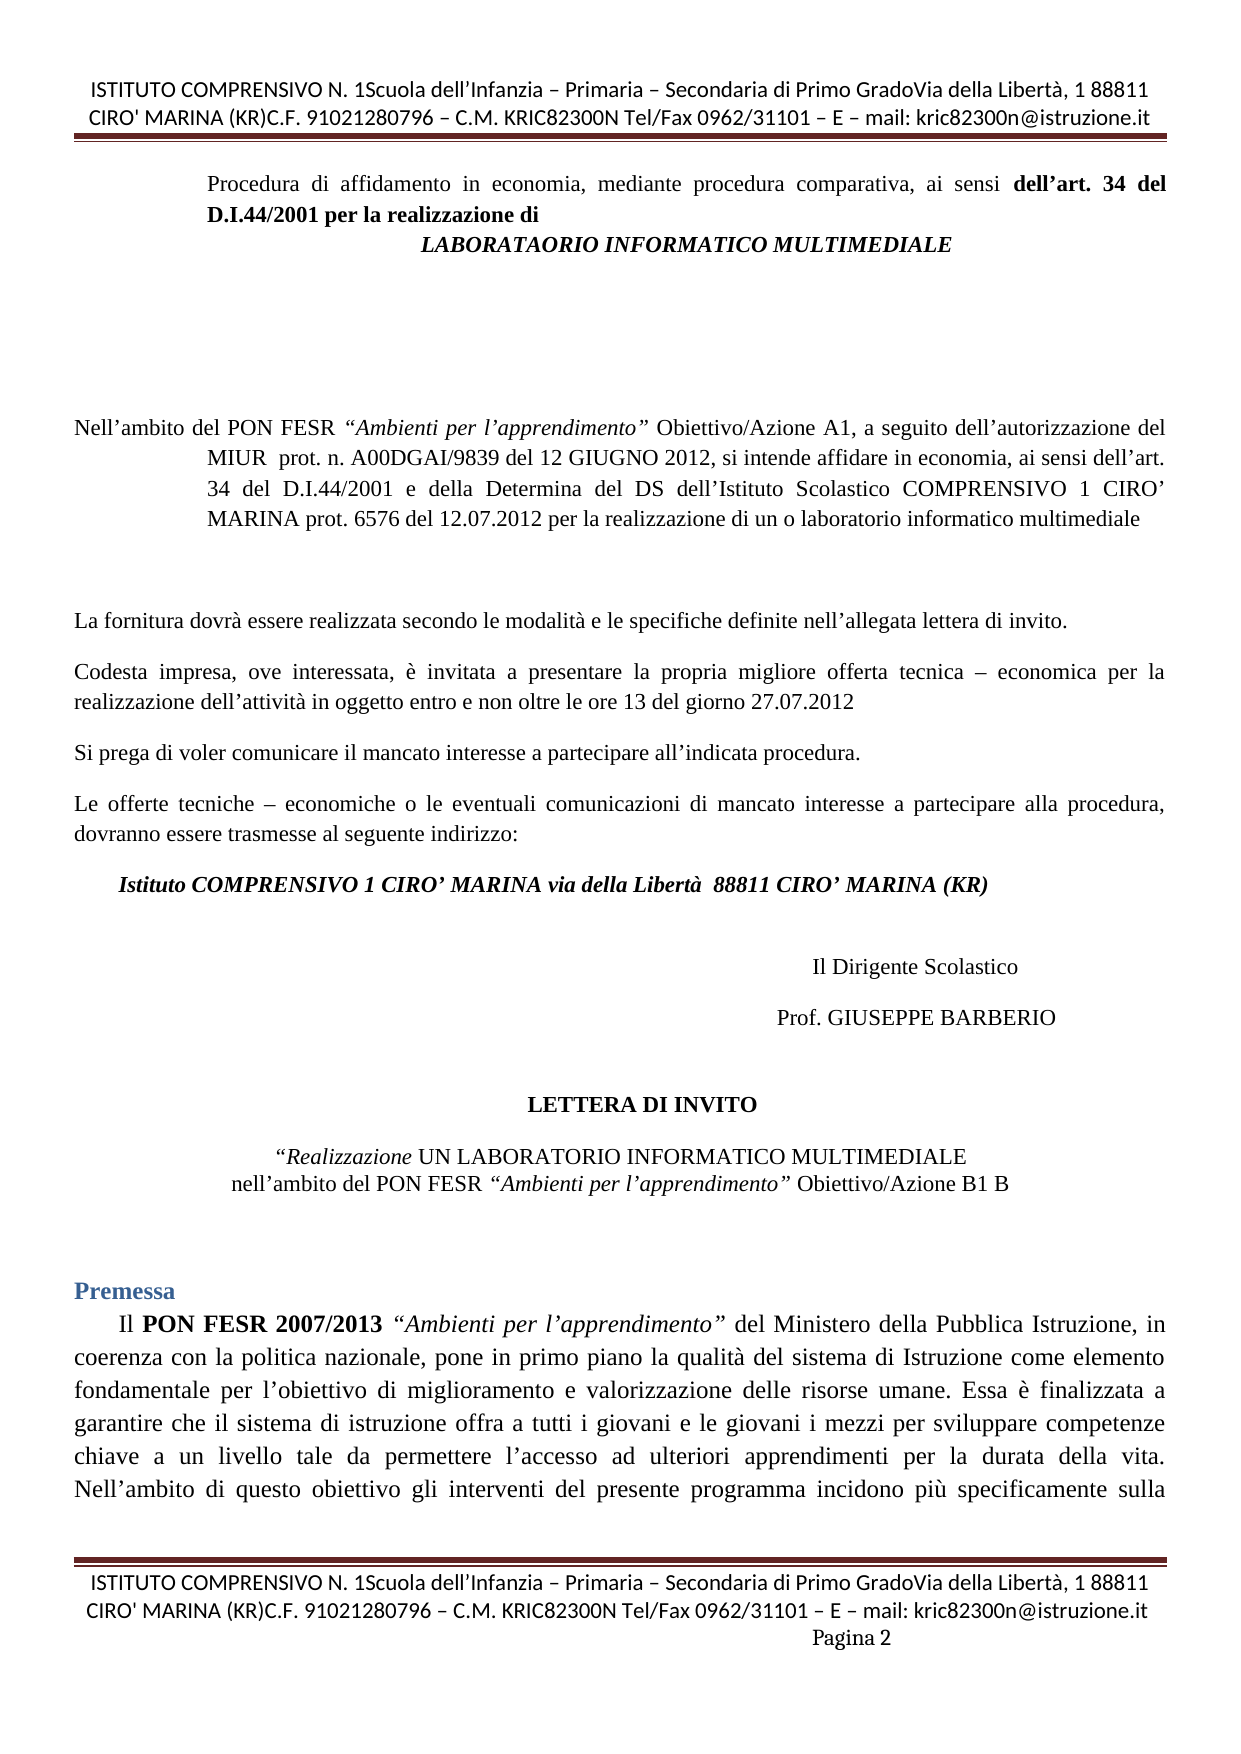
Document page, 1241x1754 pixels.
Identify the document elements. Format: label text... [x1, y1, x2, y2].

text Procedura di affidamento in economia, mediante procedura comparativa, ai sensi dell’art. 34 del D.I.44/2001 per la realizzazione di [207, 171, 1167, 227]
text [74, 1309, 1167, 1503]
text LABORATAORIO INFORMATICO MULTIMEDIALE [207, 231, 1167, 257]
text Il Dirigente Scolastico [74, 953, 1167, 979]
text “Realizzazione UN LABORATORIO INFORMATICO MULTIMEDIALE [74, 1143, 1167, 1170]
text Si prega di voler comunicare il mancato interesse a partecipare all’indicata procedura. [74, 739, 1167, 766]
text La fornitura dovrà essere realizzata secondo le modalità e le specifiche definite nell’allegata lettera di invito. [74, 607, 1167, 633]
text LETTERA DI INVITO [74, 1091, 1167, 1117]
text Nell’ambito del PON FESR “Ambienti per l’apprendimento” Obiettivo/Azione A1, a seguito dell’autorizzazione del MIUR prot. n. A00DGAI/9839 del 12 GIUGNO 2012, si intende affidare in economia, ai sensi dell’art. 34 del D.I.44/2001 e della Determina del DS dell’Istituto Scolastico COMPRENSIVO 1 CIRO’ MARINA prot. 6576 del 12.07.2012 per la realizzazione di un o laboratorio informatico multimediale [74, 414, 1167, 531]
text Prof. GIUSEPPE BARBERIO [74, 1004, 1167, 1030]
subtitle Premessa [74, 1276, 1167, 1305]
text Codesta impresa, ove interessata, è invitata a presentare la propria migliore offerta tecnica – economica per la realizzazione dell’attività in oggetto entro e non oltre le ore 13 del giorno 27.07.2012 [74, 658, 1167, 714]
text Le offerte tecniche – economiche o le eventuali comunicazioni di mancato interesse a partecipare alla procedura, dovranno essere trasmesse al seguente indirizzo: [74, 790, 1167, 847]
text nell’ambito del PON FESR “Ambienti per l’apprendimento” Obiettivo/Azione B1 B [74, 1170, 1167, 1196]
text Istituto COMPRENSIVO 1 CIRO’ MARINA via della Libertà 88811 CIRO’ MARINA (KR) [74, 872, 1167, 898]
